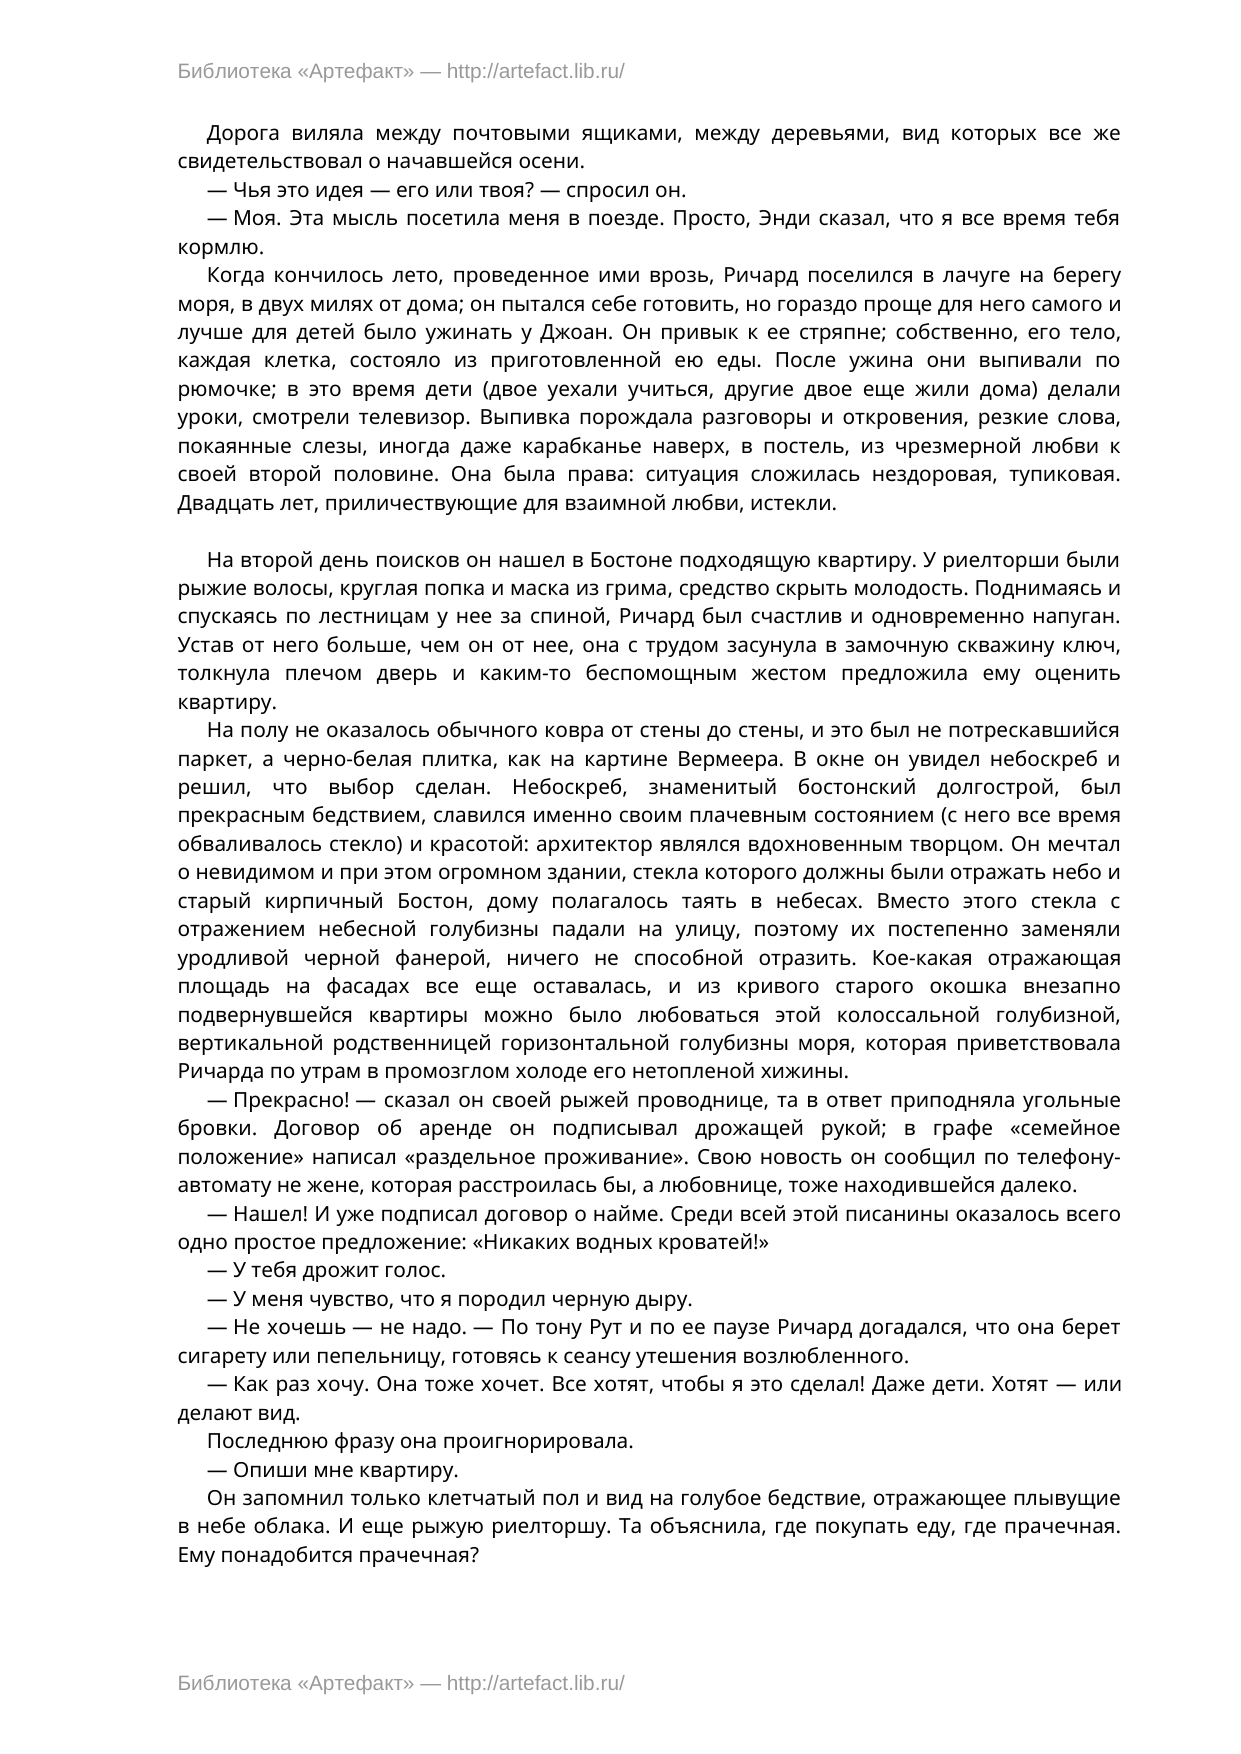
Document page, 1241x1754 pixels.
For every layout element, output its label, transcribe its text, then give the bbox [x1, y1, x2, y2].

text — Не хочешь — не надо. — По тону Рут и по ее паузе Ричард догадался, что она берет сигарету или пепельницу, готовясь к сеансу утешения возлюбленного. [177, 1312, 1122, 1369]
text — Опиши мне квартиру. [177, 1455, 1122, 1483]
text — Моя. Эта мысль посетила меня в поезде. Просто, Энди сказал, что я все время тебя кормлю. [177, 203, 1122, 260]
text — Прекрасно! — сказал он своей рыжей проводнице, та в ответ приподняла угольные бровки. Договор об аренде он подписывал дрожащей рукой; в графе «семейное положение» написал «раздельное проживание». Свою новость он сообщил по телефону-автомату не жене, которая расстроилась бы, а любовнице, тоже находившейся далеко. [177, 1085, 1122, 1199]
text На второй день поисков он нашел в Бостоне подходящую квартиру. У риелторши были рыжие волосы, круглая попка и маска из грима, средство скрыть молодость. Поднимаясь и спускаясь по лестницам у нее за спиной, Ричард был счастлив и одновременно напуган. Устав от него больше, чем он от нее, она с трудом засунула в замочную скважину ключ, толкнула плечом дверь и каким-то беспомощным жестом предложила ему оценить квартиру. [177, 545, 1122, 715]
text — У меня чувство, что я породил черную дыру. [177, 1284, 1122, 1312]
text — Нашел! И уже подписал договор о найме. Среди всей этой писанины оказалось всего одно простое предложение: «Никаких водных кроватей!» [177, 1199, 1122, 1256]
text Последнюю фразу она проигнорировала. [177, 1426, 1122, 1455]
text — Чья это идея — его или твоя? — спросил он. [177, 175, 1122, 203]
text Он запомнил только клетчатый пол и вид на голубое бедствие, отражающее плывущие в небе облака. И еще рыжую риелторшу. Та объяснила, где покупать еду, где прачечная. Ему понадобится прачечная? [177, 1483, 1122, 1568]
text Когда кончилось лето, проведенное ими врозь, Ричард поселился в лачуге на берегу моря, в двух милях от дома; он пытался себе готовить, но гораздо проще для него самого и лучше для детей было ужинать у Джоан. Он привык к ее стряпне; собственно, его тело, каждая клетка, состояло из приготовленной ею еды. После ужина они выпивали по рюмочке; в это время дети (двое уехали учиться, другие двое еще жили дома) делали уроки, смотрели телевизор. Выпивка порождала разговоры и откровения, резкие слова, покаянные слезы, иногда даже карабканье наверх, в постель, из чрезмерной любви к своей второй половине. Она была права: ситуация сложилась нездоровая, тупиковая. Двадцать лет, приличествующие для взаимной любви, истекли. [177, 260, 1122, 516]
text Дорога виляла между почтовыми ящиками, между деревьями, вид которых все же свидетельствовал о начавшейся осени. [177, 118, 1122, 175]
text — Как раз хочу. Она тоже хочет. Все хотят, чтобы я это сделал! Даже дети. Хотят — или делают вид. [177, 1369, 1122, 1426]
text На полу не оказалось обычного ковра от стены до стены, и это был не потрескавшийся паркет, а черно-белая плитка, как на картине Вермеера. В окне он увидел небоскреб и решил, что выбор сделан. Небоскреб, знаменитый бостонский долгострой, был прекрасным бедствием, славился именно своим плачевным состоянием (с него все время обваливалось стекло) и красотой: архитектор являлся вдохновенным творцом. Он мечтал о невидимом и при этом огромном здании, стекла которого должны были отражать небо и старый кирпичный Бостон, дому полагалось таять в небесах. Вместо этого стекла с отражением небесной голубизны падали на улицу, поэтому их постепенно заменяли уродливой черной фанерой, ничего не способной отразить. Кое-какая отражающая площадь на фасадах все еще оставалась, и из кривого старого окошка внезапно подвернувшейся квартиры можно было любоваться этой колоссальной голубизной, вертикальной родственницей горизонтальной голубизны моря, которая приветствовала Ричарда по утрам в промозглом холоде его нетопленой хижины. [177, 715, 1122, 1085]
text — У тебя дрожит голос. [177, 1256, 1122, 1284]
